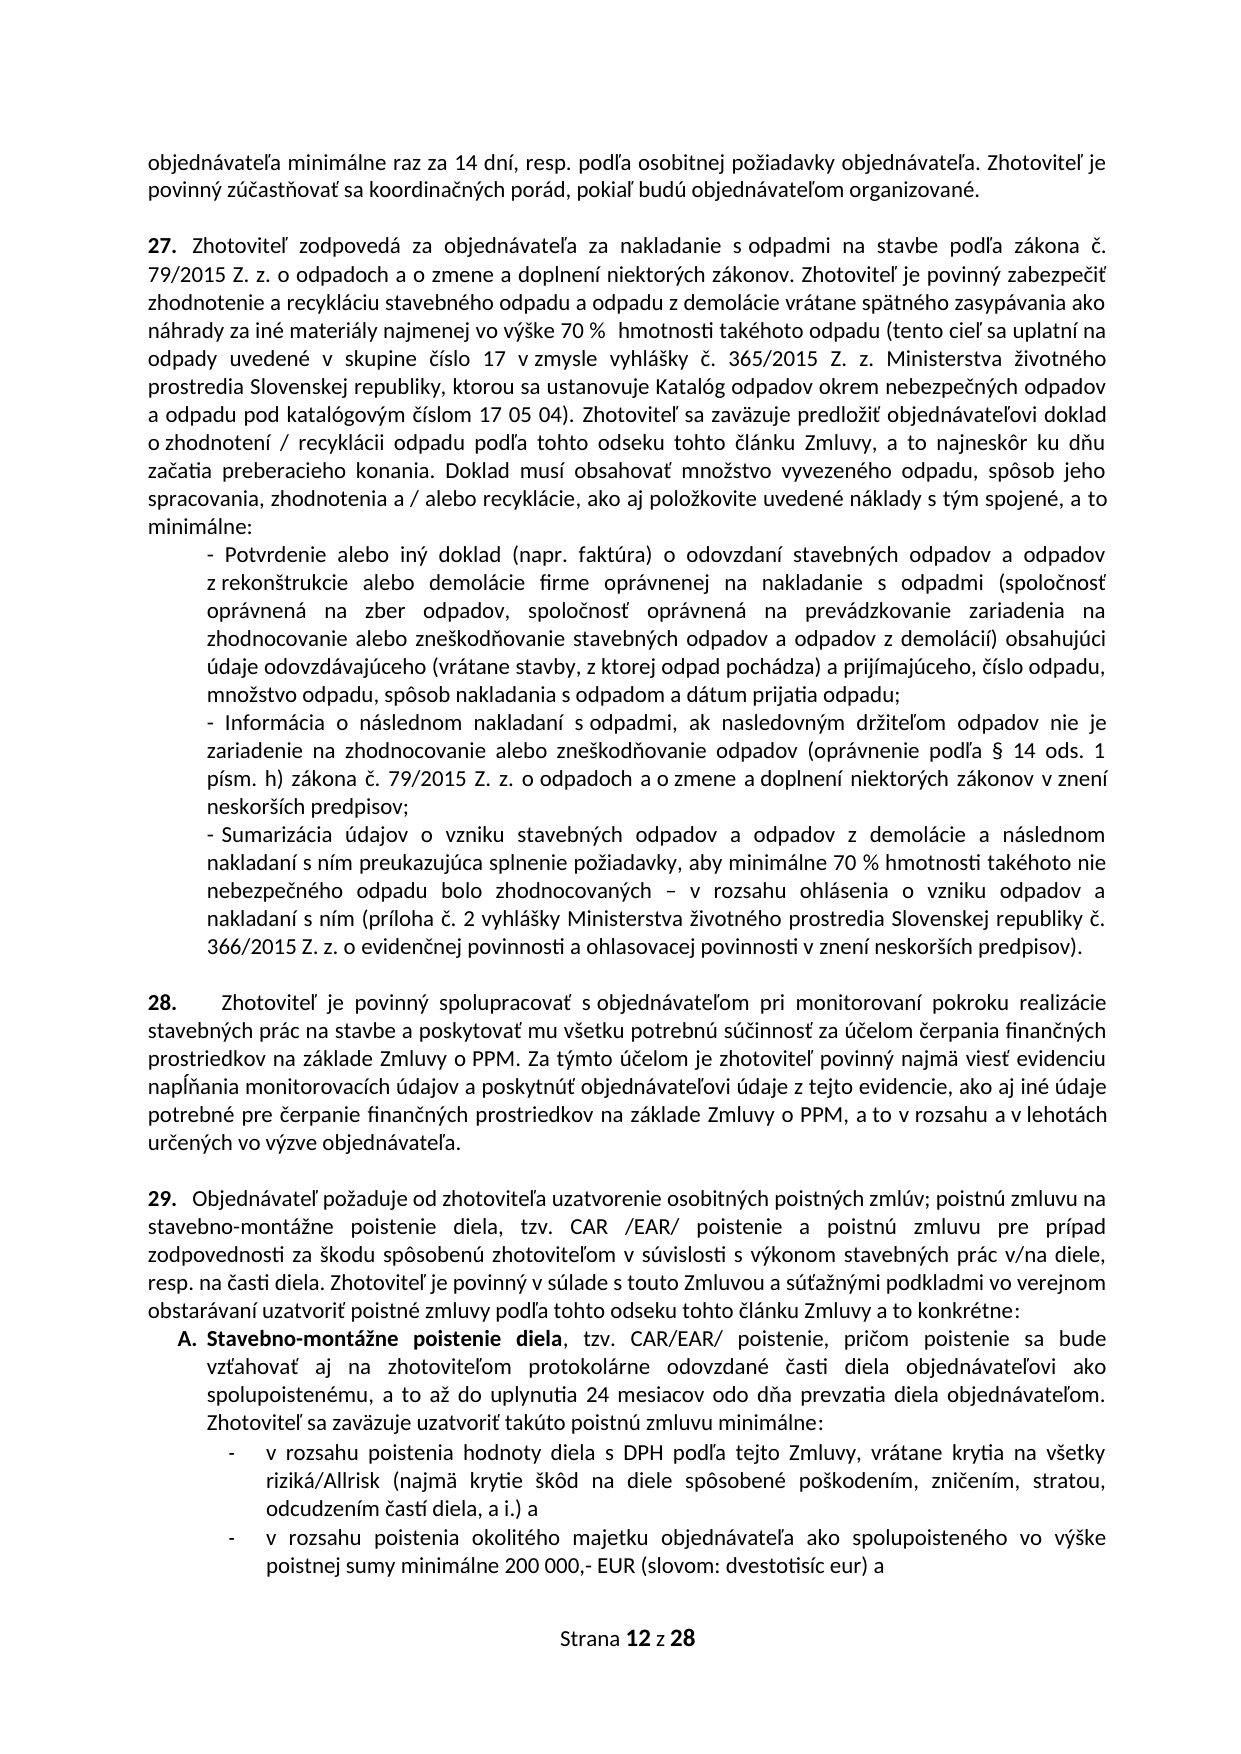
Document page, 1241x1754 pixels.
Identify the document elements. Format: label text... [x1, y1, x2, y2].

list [148, 148, 1107, 204]
list Objednávateľ požaduje od zhotoviteľa uzatvorenie osobitných poistných zmlúv; poistnú zmluvu na stavebno-montážne poistenie diela, tzv. CAR /EAR/ poistenie a poistnú zmluvu pre prípad zodpovednosti za škodu spôsobenú zhotoviteľom v súvislosti s výkonom stavebných prác v/na diele, resp. na časti diela. Zhotoviteľ je povinný v súlade s touto Zmluvou a súťažnými podkladmi vo verejnom obstarávaní uzatvoriť poistné zmluvy podľa tohto odseku tohto článku Zmluvy a to konkrétne: [148, 1184, 1107, 1324]
list Stavebno-montážne poistenie diela, tzv. CAR/EAR/ poistenie, pričom poistenie sa bude vzťahovať aj na zhotoviteľom protokolárne odovzdané časti diela objednávateľovi ako spolupoistenému, a to až do uplynutia 24 mesiacov odo dňa prevzatia diela objednávateľom. Zhotoviteľ sa zaväzuje uzatvoriť takúto poistnú zmluvu minimálne: [177, 1324, 1107, 1437]
list v rozsahu poistenia okolitého majetku objednávateľa ako spolupoisteného vo výške poistnej sumy minimálne 200 000,- EUR (slovom: dvestotisíc eur) a [228, 1523, 1107, 1579]
list Zhotoviteľ je povinný spolupracovať s objednávateľom pri monitorovaní pokroku realizácie stavebných prác na stavbe a poskytovať mu všetku potrebnú súčinnosť za účelom čerpania finančných prostriedkov na základe Zmluvy o PPM. Za týmto účelom je zhotoviteľ povinný najmä viesť evidenciu napĺňania monitorovacích údajov a poskytnúť objednávateľovi údaje z tejto evidencie, ako aj iné údaje potrebné pre čerpanie finančných prostriedkov na základe Zmluvy o PPM, a to v rozsahu a v lehotách určených vo výzve objednávateľa. [148, 988, 1107, 1156]
text - Sumarizácia údajov o vzniku stavebných odpadov a odpadov z demolácie a následnom nakladaní s ním preukazujúca splnenie požiadavky, aby minimálne 70 % hmotnosti takéhoto nie nebezpečného odpadu bolo zhodnocovaných – v rozsahu ohlásenia o vzniku odpadov a nakladaní s ním (príloha č. 2 vyhlášky Ministerstva životného prostredia Slovenskej republiky č. 366/2015 Z. z. o evidenčnej povinnosti a ohlasovacej povinnosti v znení neskorších predpisov). [207, 820, 1107, 960]
text - Potvrdenie alebo iný doklad (napr. faktúra) o odovzdaní stavebných odpadov a odpadov z rekonštrukcie alebo demolácie firme oprávnenej na nakladanie s odpadmi (spoločnosť oprávnená na zber odpadov, spoločnosť oprávnená na prevádzkovanie zariadenia na zhodnocovanie alebo zneškodňovanie stavebných odpadov a odpadov z demolácií) obsahujúci údaje odovzdávajúceho (vrátane stavby, z ktorej odpad pochádza) a prijímajúceho, číslo odpadu, množstvo odpadu, spôsob nakladania s odpadom a dátum prijatia odpadu; [207, 540, 1107, 708]
list v rozsahu poistenia hodnoty diela s DPH podľa tejto Zmluvy, vrátane krytia na všetky riziká/Allrisk (najmä krytie škôd na diele spôsobené poškodením, zničením, stratou, odcudzením častí diela, a i.) a [228, 1438, 1107, 1522]
list Zhotoviteľ zodpovedá za objednávateľa za nakladanie s odpadmi na stavbe podľa zákona č. 79/2015 Z. z. o odpadoch a o zmene a doplnení niektorých zákonov. Zhotoviteľ je povinný zabezpečiť zhodnotenie a recykláciu stavebného odpadu a odpadu z demolácie vrátane spätného zasypávania ako náhrady za iné materiály najmenej vo výške 70 % hmotnosti takéhoto odpadu (tento cieľ sa uplatní na odpady uvedené v skupine číslo 17 v zmysle vyhlášky č. 365/2015 Z. z. Ministerstva životného prostredia Slovenskej republiky, ktorou sa ustanovuje Katalóg odpadov okrem nebezpečných odpadov a odpadu pod katalógovým číslom 17 05 04). Zhotoviteľ sa zaväzuje predložiť objednávateľovi doklad o zhodnotení / recyklácii odpadu podľa tohto odseku tohto článku Zmluvy, a to najneskôr ku dňu začatia preberacieho konania. Doklad musí obsahovať množstvo vyvezeného odpadu, spôsob jeho spracovania, zhodnotenia a / alebo recyklácie, ako aj položkovite uvedené náklady s tým spojené, a to minimálne: [148, 232, 1107, 540]
text - Informácia o následnom nakladaní s odpadmi, ak nasledovným držiteľom odpadov nie je zariadenie na zhodnocovanie alebo zneškodňovanie odpadov (oprávnenie podľa § 14 ods. 1 písm. h) zákona č. 79/2015 Z. z. o odpadoch a o zmene a doplnení niektorých zákonov v znení neskorších predpisov; [207, 708, 1107, 820]
